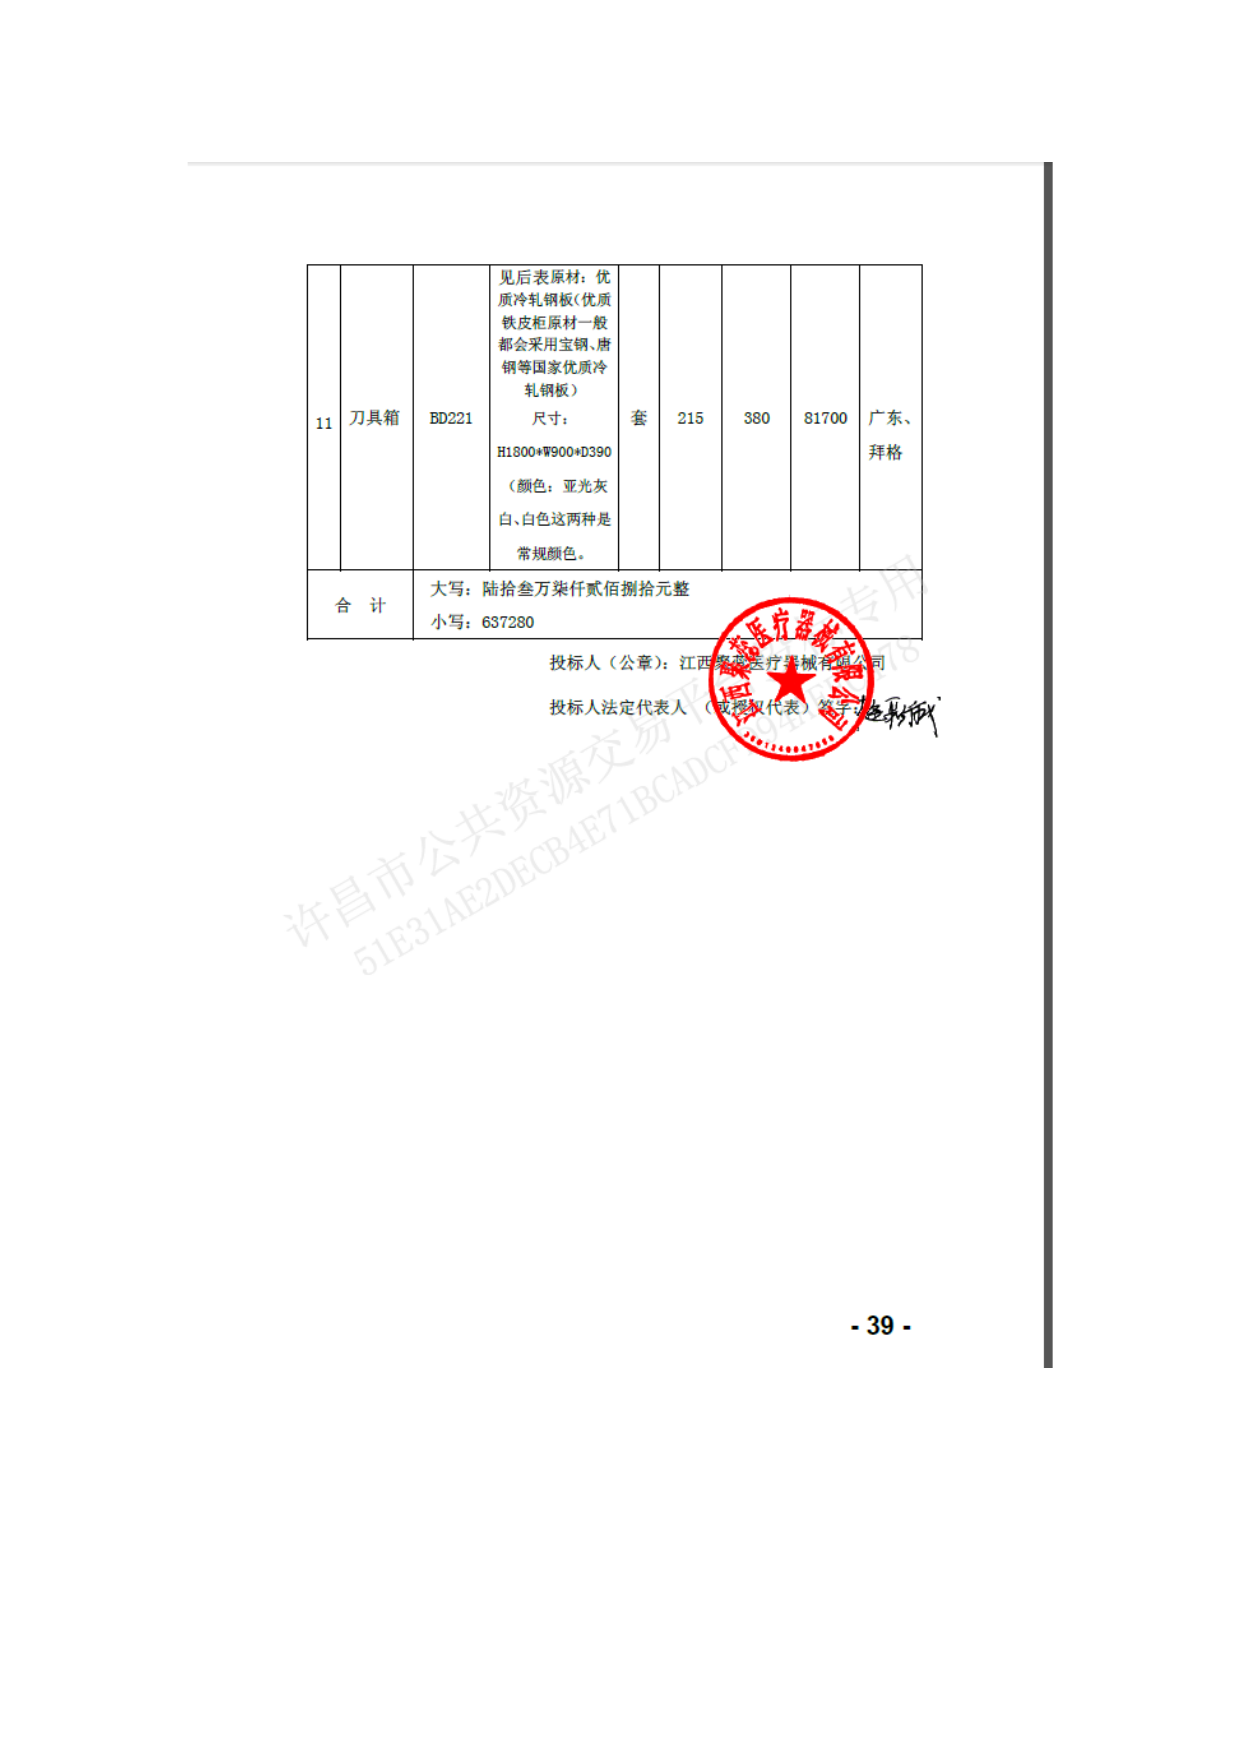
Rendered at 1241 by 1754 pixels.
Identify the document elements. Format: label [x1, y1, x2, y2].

picture [187, 162, 1053, 1368]
